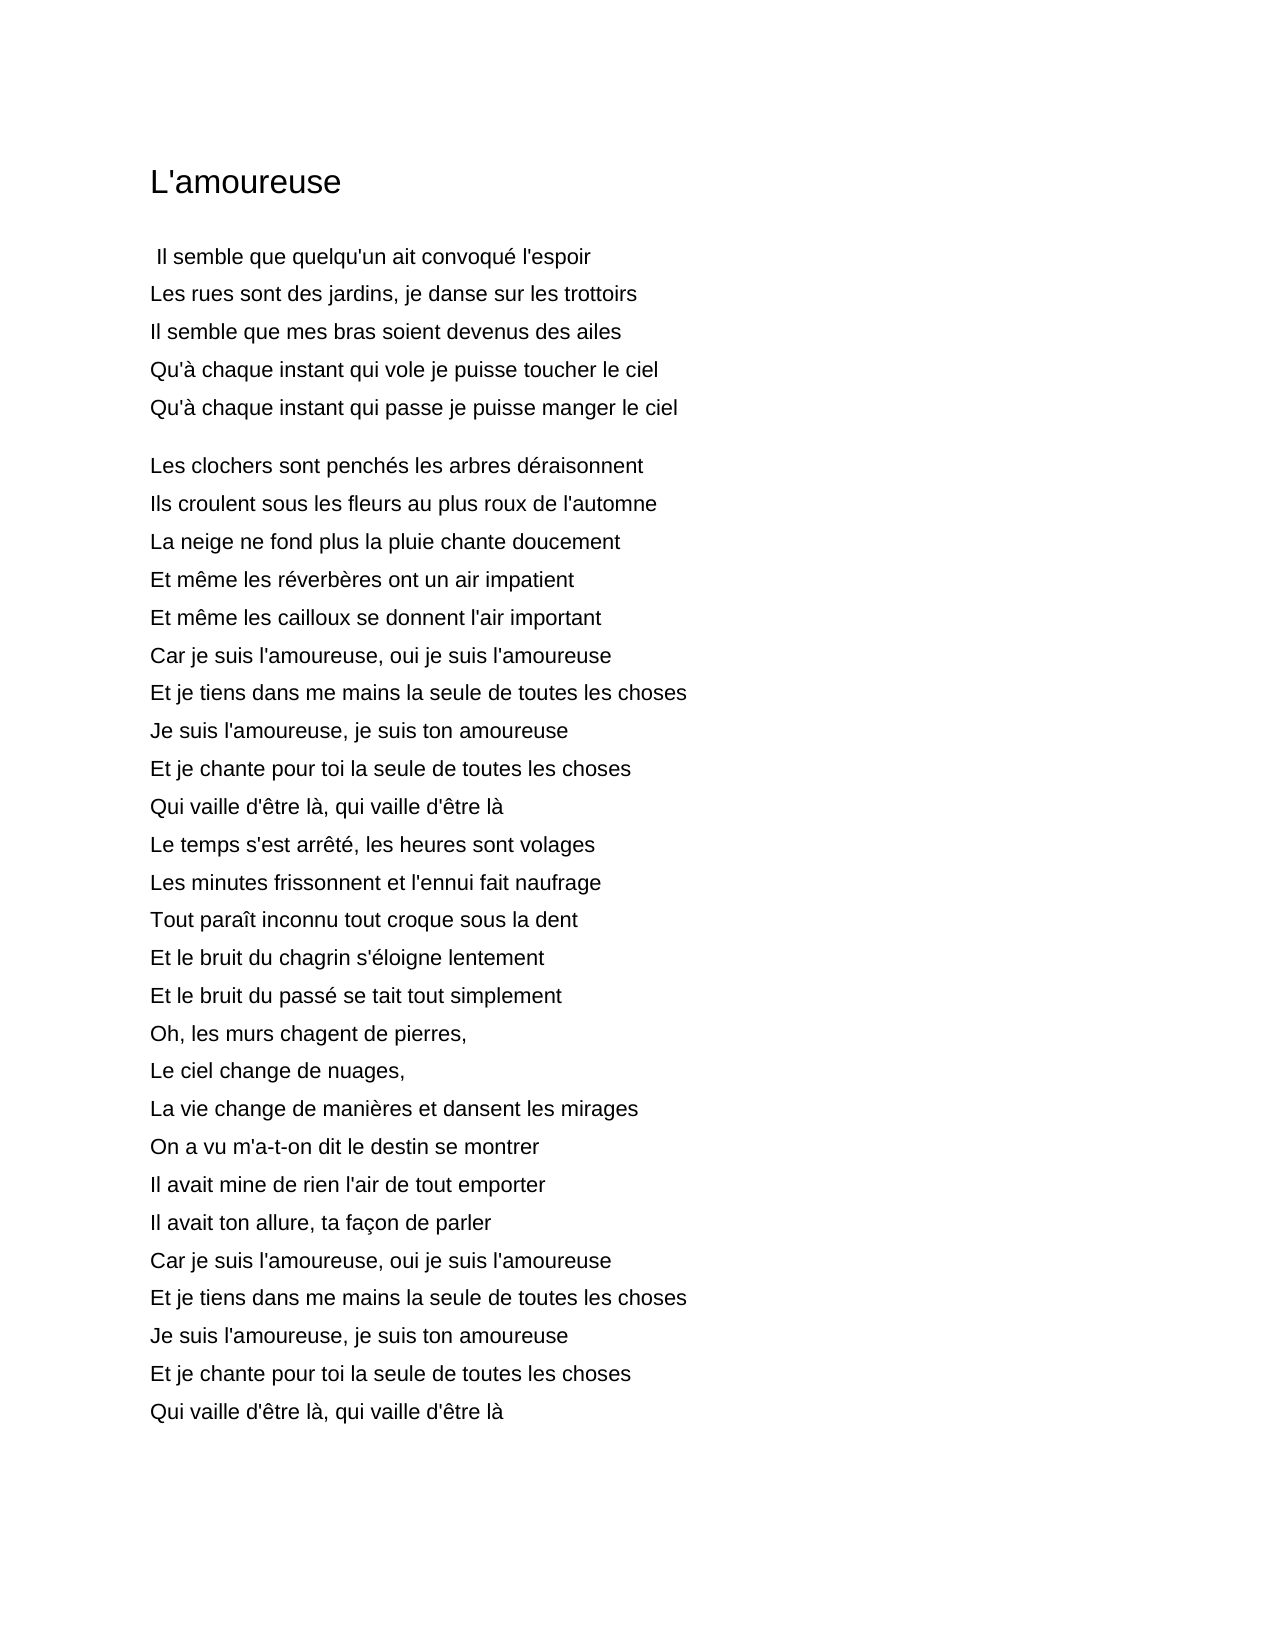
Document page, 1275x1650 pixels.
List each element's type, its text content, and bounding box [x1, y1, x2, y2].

text Car je suis l'amoureuse, oui je suis l'amoureuse Et je tiens dans me mains la seule de toutes les choses Je suis l'amoureuse, je suis ton amoureuse Et je chante pour toi la seule de toutes les choses Qui vaille d'être là, qui vaille d'être là [150, 642, 1125, 819]
text Le temps s'est arrêté, les heures sont volages Les minutes frissonnent et l'ennui fait naufrage Tout paraît inconnu tout croque sous la dent Et le bruit du chagrin s'éloigne lentement Et le bruit du passé se tait tout simplement [150, 832, 1125, 1008]
text Car je suis l'amoureuse, oui je suis l'amoureuse Et je tiens dans me mains la seule de toutes les choses Je suis l'amoureuse, je suis ton amoureuse Et je chante pour toi la seule de toutes les choses Qui vaille d'être là, qui vaille d'être là [150, 1247, 1125, 1424]
text Les clochers sont penchés les arbres déraisonnent Ils croulent sous les fleurs au plus roux de l'automne La neige ne fond plus la pluie chante doucement Et même les réverbères ont un air impatient Et même les cailloux se donnent l'air important [150, 453, 1125, 630]
text Il semble que quelqu'un ait convoqué l'espoir Les rues sont des jardins, je danse sur les trottoirs Il semble que mes bras soient devenus des ailes Qu'à chaque instant qui vole je puisse toucher le ciel Qu'à chaque instant qui passe je puisse manger le ciel [150, 243, 1125, 420]
text L'amoureuse [150, 162, 1125, 201]
text Oh, les murs chagent de pierres, Le ciel change de nuages, La vie change de manières et dansent les mirages On a vu m'a-t-on dit le destin se montrer Il avait mine de rien l'air de tout emporter Il avait ton allure, ta façon de parler [150, 1021, 1125, 1235]
